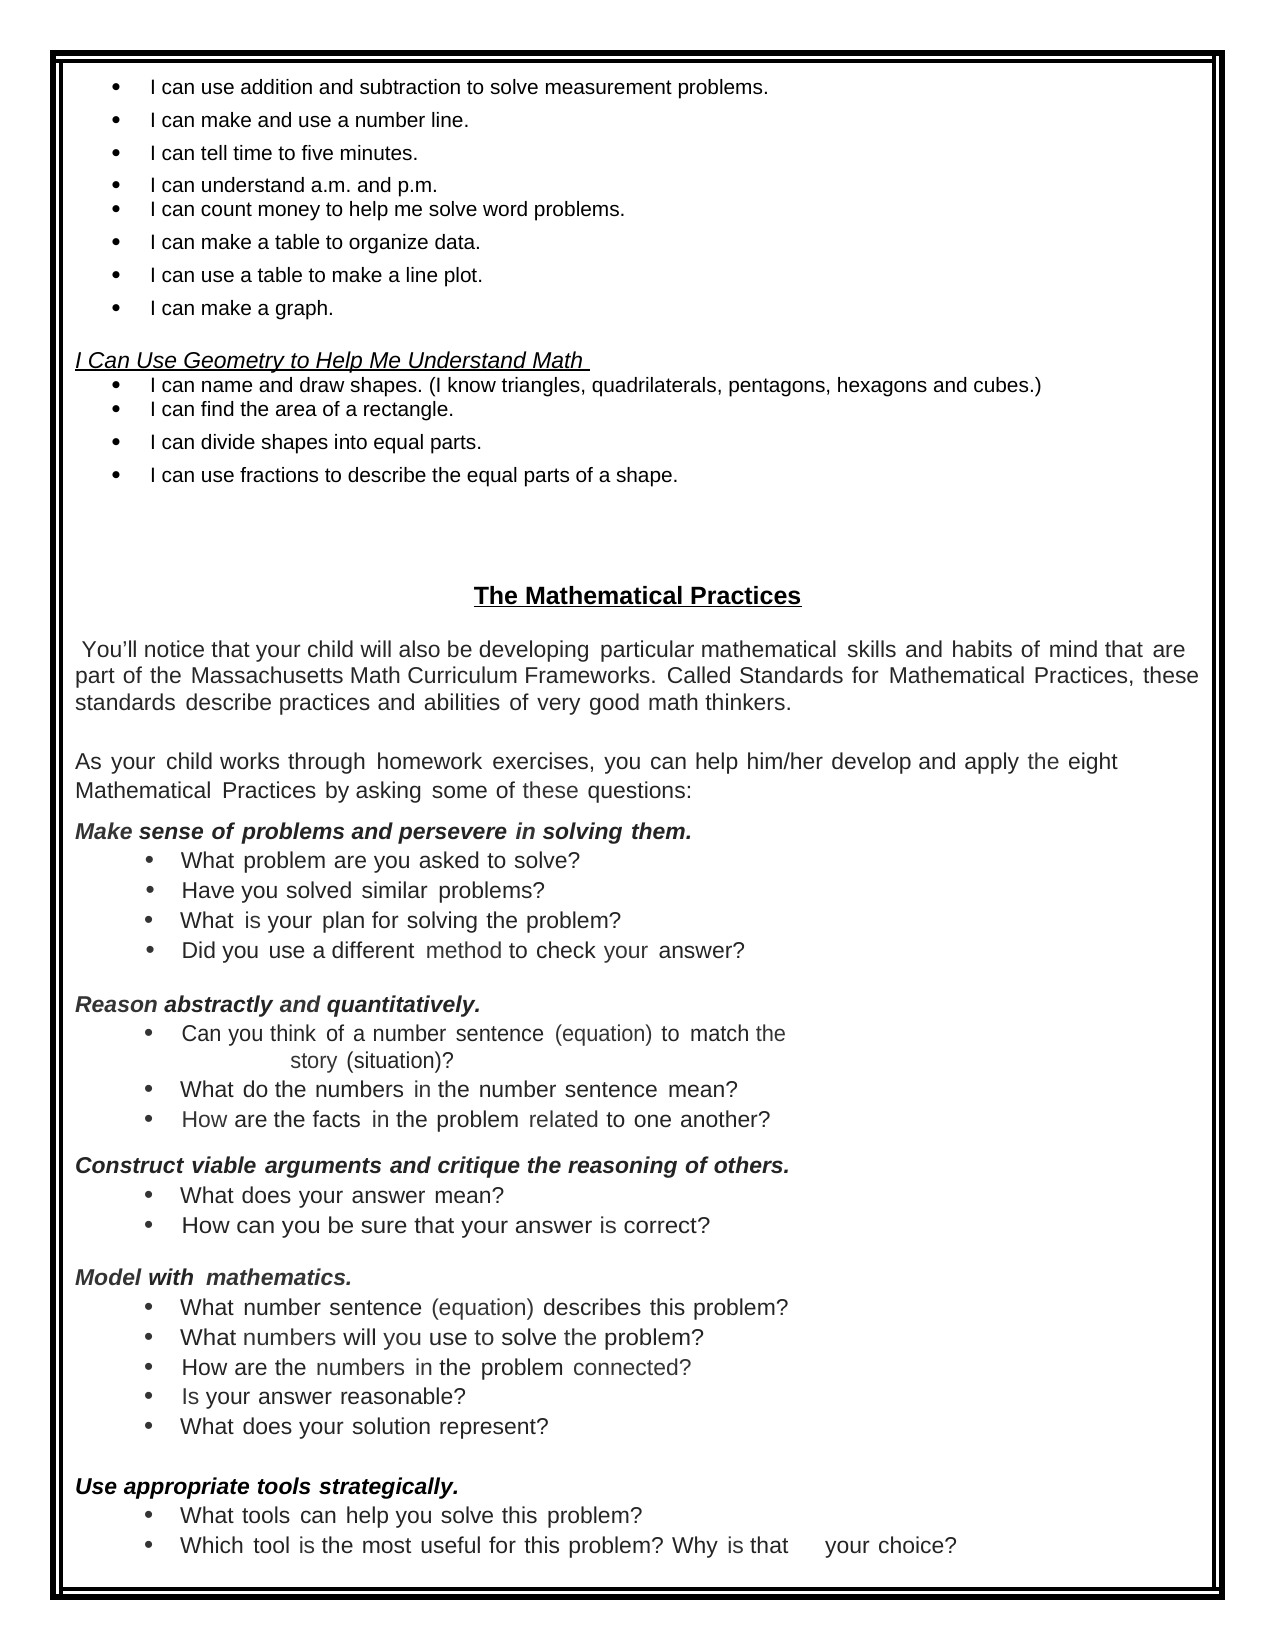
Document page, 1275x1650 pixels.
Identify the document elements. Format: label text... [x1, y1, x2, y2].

list What tools can help you solve this problem? [144, 1499, 1200, 1529]
list I can use addition and subtraction to solve measurement problems. [112, 75, 1200, 99]
list I can divide shapes into equal parts. [112, 430, 1200, 454]
list Have you solved similar problems? [145, 874, 1200, 904]
list I can find the area of a rectangle. [112, 397, 1200, 421]
text story (situation)? [181, 1047, 1200, 1073]
text As your child works through homework exercises, you can help him/her develop and apply the eight Mathematical Practices by asking some of these questions: [75, 748, 1146, 803]
subtitle Reason abstractly and quantitatively. [75, 991, 1200, 1017]
text The Mathematical Practices [75, 581, 1200, 610]
list Did you use a different method to check your answer? [145, 934, 1200, 964]
subtitle Model with mathematics. [75, 1264, 1200, 1291]
text I Can Use Geometry to Help Me Understand Math [75, 347, 1200, 373]
list I can count money to help me solve word problems. [112, 197, 1200, 221]
list I can make a graph. [112, 296, 1200, 320]
list What does your solution represent? [144, 1410, 1200, 1440]
list Is your answer reasonable? [144, 1380, 1200, 1410]
list I can use a table to make a line plot. [112, 263, 1200, 287]
list What is your plan for solving the problem? [144, 904, 1200, 934]
list I can make and use a number line. [112, 108, 1200, 132]
list Which tool is the most useful for this problem? Why is that your choice? [144, 1529, 1200, 1559]
list What numbers will you use to solve the problem? [144, 1321, 1200, 1351]
list How are the numbers in the problem connected? [144, 1351, 1200, 1380]
text Use appropriate tools strategically. [75, 1473, 1200, 1499]
list I can name and draw shapes. (I know triangles, quadrilaterals, pentagons, hexagons and cubes.) [112, 373, 1200, 397]
subtitle Construct viable arguments and critique the reasoning of others. [75, 1152, 1200, 1179]
list How can you be sure that your answer is correct? [144, 1209, 1200, 1238]
list I can make a table to organize data. [112, 230, 1200, 254]
list I can use fractions to describe the equal parts of a shape. [112, 462, 1200, 487]
list I can understand a.m. and p.m. [112, 173, 1200, 197]
list What do the numbers in the number sentence mean? [144, 1073, 1200, 1103]
text You’ll notice that your child will also be developing particular mathematical skills and habits of mind that are part of the Massachusetts Math Curriculum Frameworks. Called Standards for Mathematical Practices, these standards describe practices and abilities of very good math thinkers. [75, 636, 1200, 715]
subtitle Make sense of problems and persevere in solving them. [75, 818, 1200, 844]
list What does your answer mean? [144, 1179, 1200, 1209]
list I can tell time to five minutes. [112, 140, 1200, 164]
list How are the facts in the problem related to one another? [144, 1103, 1200, 1133]
list What problem are you asked to solve? [144, 844, 1200, 874]
list What number sentence (equation) describes this problem? [144, 1291, 1200, 1321]
list Can you think of a number sentence (equation) to match the [144, 1017, 1200, 1047]
